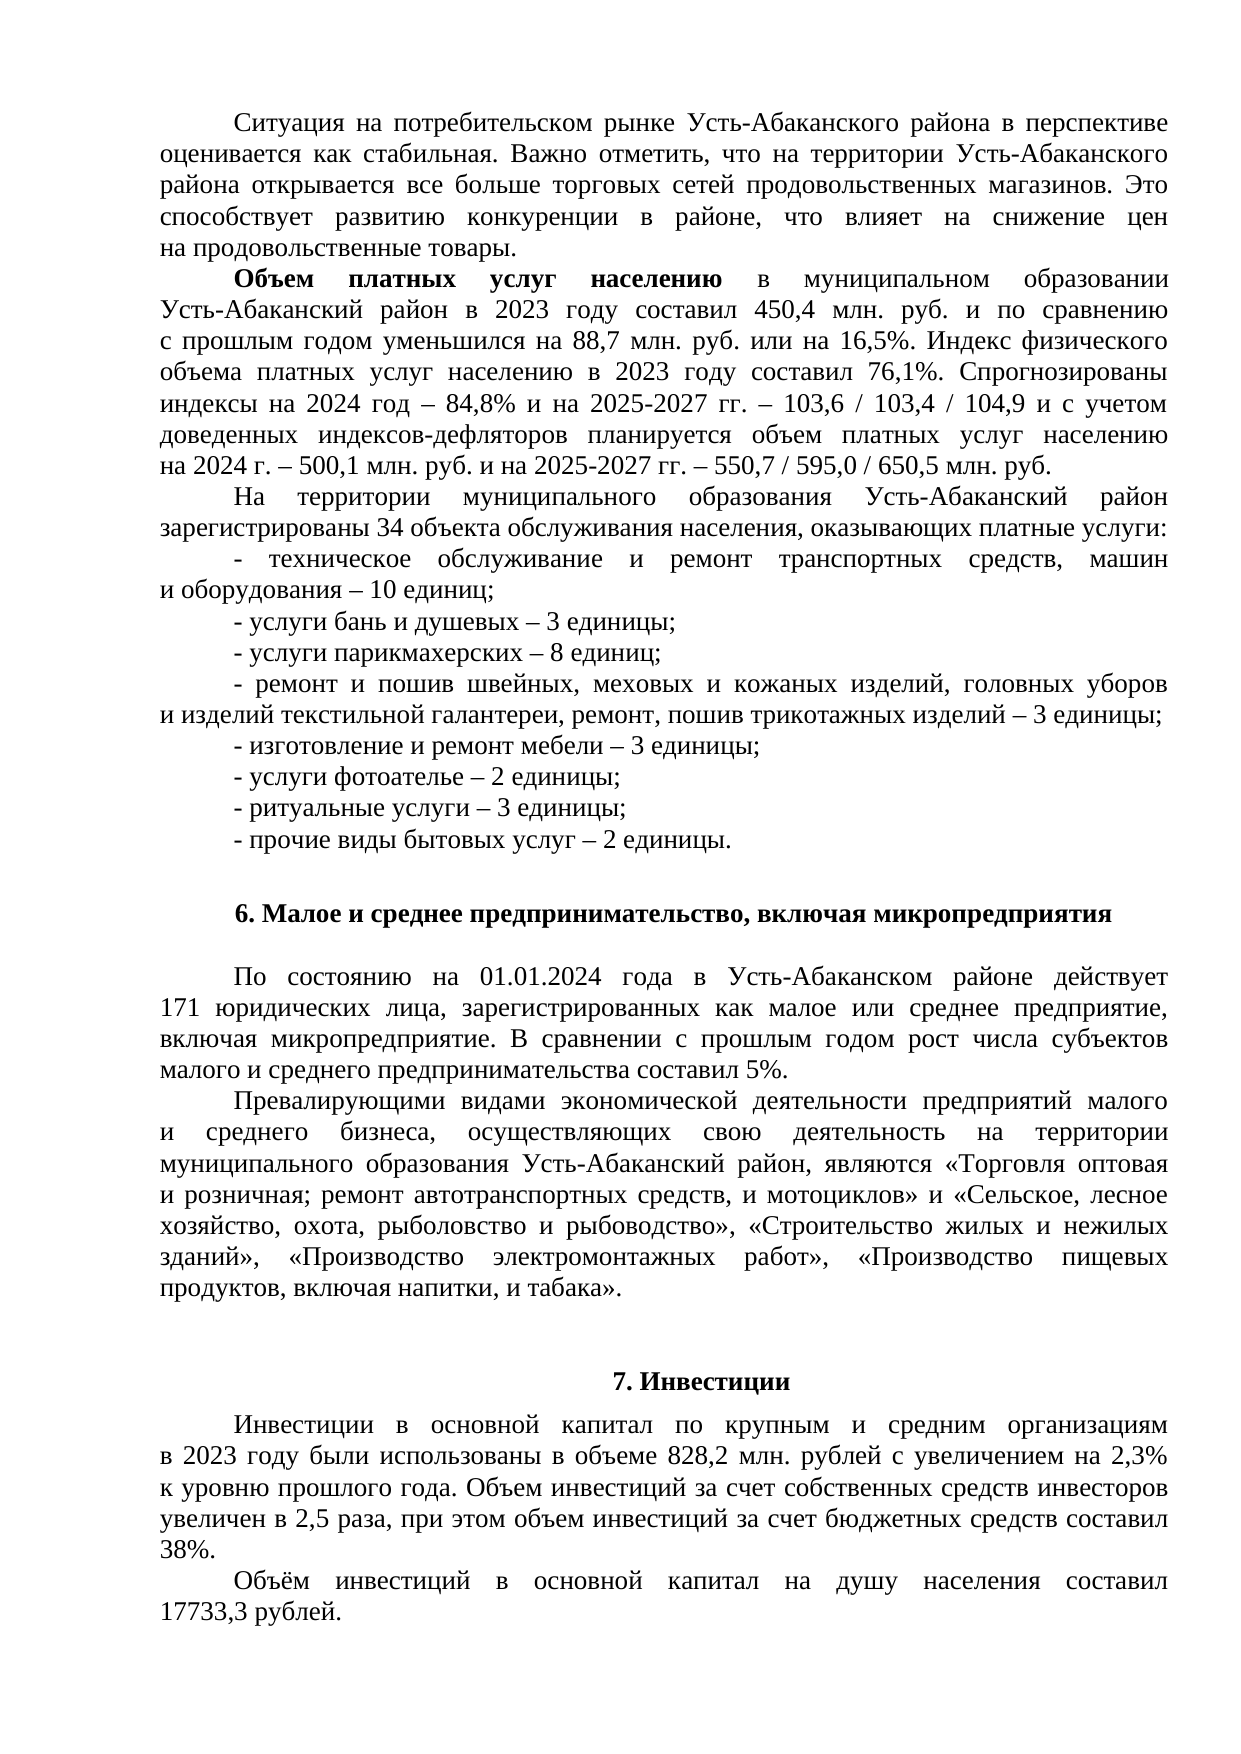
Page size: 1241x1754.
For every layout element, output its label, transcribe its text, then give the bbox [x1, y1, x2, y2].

text По состоянию на 01.01.2024 года в Усть-Абаканском районе действует 171 юридических лица, зарегистрированных как малое или среднее предприятие, включая микропредприятие. В сравнении с прошлым годом рост числа субъектов малого и среднего предпринимательства составил 5%. [159, 960, 1169, 1084]
text Ситуация на потребительском рынке Усть-Абаканского района в перспективе оценивается как стабильная. Важно отметить, что на территории Усть-Абаканского района открывается все больше торговых сетей продовольственных магазинов. Это способствует развитию конкуренции в районе, что влияет на снижение цен на продовольственные товары. [159, 106, 1169, 262]
text - ритуальные услуги – 3 единицы; [159, 792, 1169, 823]
text - прочие виды бытовых услуг – 2 единицы. [159, 823, 1169, 854]
text Объём инвестиций в основной капитал на душу населения составил 17733,3 рублей. [159, 1564, 1169, 1626]
text Объем платных услуг населению в муниципальном образовании Усть-Абаканский район в 2023 году составил 450,4 млн. руб. и по сравнению с прошлым годом уменьшился на 88,7 млн. руб. или на 16,5%. Индекс физического объема платных услуг населению в 2023 году составил 76,1%. Спрогнозированы индексы на 2024 год – 84,8% и на 2025-2027 гг. – 103,6 / 103,4 / 104,9 и с учетом доведенных индексов-дефляторов планируется объем платных услуг населению на 2024 г. – 500,1 млн. руб. и на 2025-2027 гг. – 550,7 / 595,0 / 650,5 млн. руб. [159, 262, 1169, 480]
text 6. Малое и среднее предпринимательство, включая микропредприятия [159, 897, 1169, 929]
text На территории муниципального образования Усть-Абаканский район зарегистрированы 34 объекта обслуживания населения, оказывающих платные услуги: [159, 480, 1169, 542]
text Инвестиции в основной капитал по крупным и средним организациям в 2023 году были использованы в объеме 828,2 млн. рублей с увеличением на 2,3% к уровню прошлого года. Объем инвестиций за счет собственных средств инвесторов увеличен в 2,5 раза, при этом объем инвестиций за счет бюджетных средств составил 38%. [159, 1408, 1169, 1564]
text - услуги фотоателье – 2 единицы; [159, 760, 1169, 792]
text Превалирующими видами экономической деятельности предприятий малого и среднего бизнеса, осуществляющих свою деятельность на территории муниципального образования Усть-Абаканский район, являются «Торговля оптовая и розничная; ремонт автотранспортных средств, и мотоциклов» и «Сельское, лесное хозяйство, охота, рыболовство и рыбоводство», «Строительство жилых и нежилых зданий», «Производство электромонтажных работ», «Производство пищевых продуктов, включая напитки, и табака». [159, 1084, 1169, 1302]
text - изготовление и ремонт мебели – 3 единицы; [159, 729, 1169, 760]
subtitle 7. Инвестиции [233, 1365, 1169, 1396]
text - услуги бань и душевых – 3 единицы; [159, 605, 1169, 636]
text - услуги парикмахерских – 8 единиц; [159, 636, 1169, 667]
text - ремонт и пошив швейных, меховых и кожаных изделий, головных уборов и изделий текстильной галантереи, ремонт, пошив трикотажных изделий – 3 единицы; [159, 667, 1169, 729]
text - техническое обслуживание и ремонт транспортных средств, машин и оборудования – 10 единиц; [159, 542, 1169, 605]
